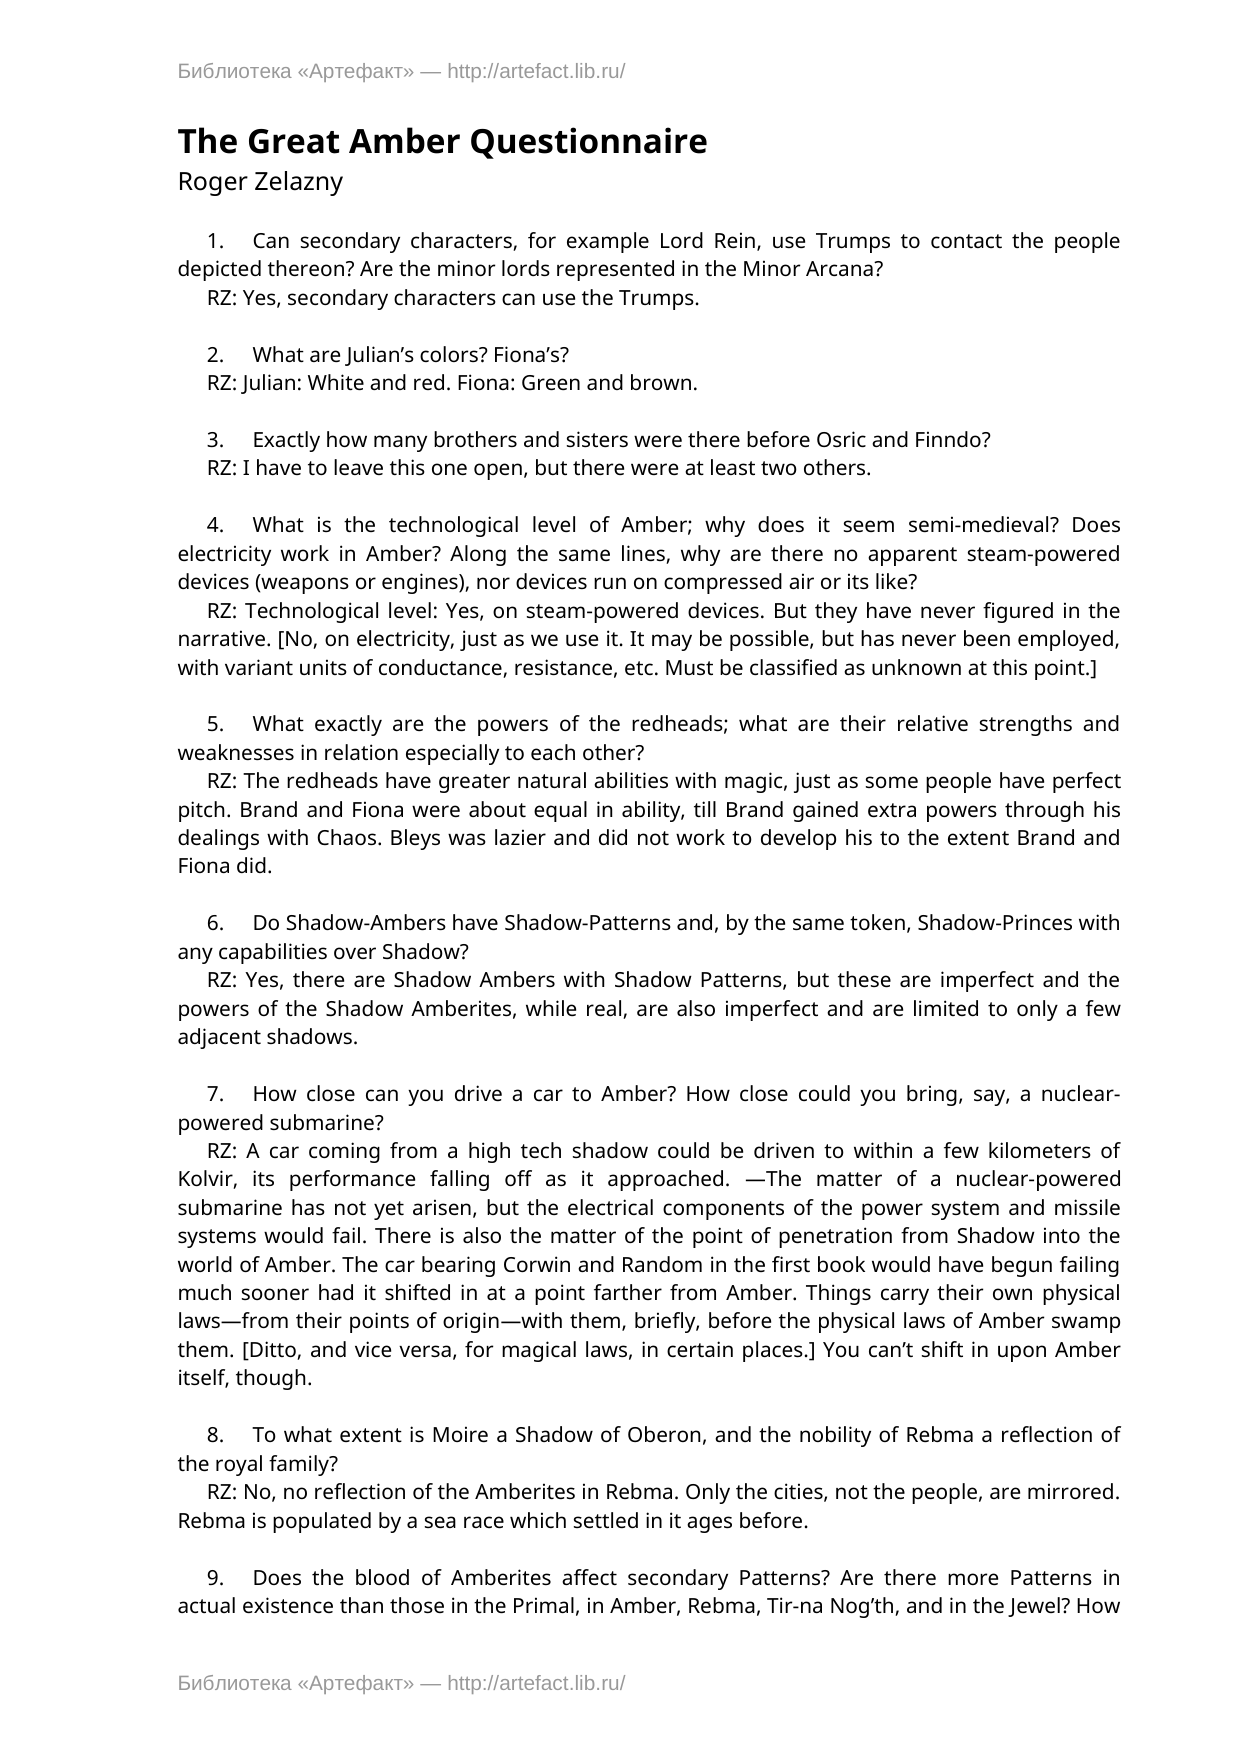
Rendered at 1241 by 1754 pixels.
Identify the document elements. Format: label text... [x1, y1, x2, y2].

text Roger Zelazny [177, 163, 1122, 198]
list Do Shadow-Ambers have Shadow-Patterns and, by the same token, Shadow-Princes with any capabilities over Shadow? [177, 908, 1122, 965]
text RZ: Yes, there are Shadow Ambers with Shadow Patterns, but these are imperfect and the powers of the Shadow Amberites, while real, are also imperfect and are limited to only a few adjacent shadows. [177, 965, 1122, 1051]
text The Great Amber Questionnaire [177, 118, 1122, 163]
list Exactly how many brothers and sisters were there before Osric and Finndo? [177, 425, 1122, 453]
list What exactly are the powers of the redheads; what are their relative strengths and weaknesses in relation especially to each other? [177, 709, 1122, 766]
list To what extent is Moire a Shadow of Oberon, and the nobility of Rebma a reflection of the royal family? [177, 1420, 1122, 1477]
list Can secondary characters, for example Lord Rein, use Trumps to contact the people depicted thereon? Are the minor lords represented in the Minor Arcana? [177, 226, 1122, 283]
list What are Julian’s colors? Fiona’s? [177, 340, 1122, 368]
list What is the technological level of Amber; why does it seem semi-medieval? Does electricity work in Amber? Along the same lines, why are there no apparent steam-powered devices (weapons or engines), nor devices run on compressed air or its like? [177, 510, 1122, 596]
list How close can you drive a car to Amber? How close could you bring, say, a nuclear-powered submarine? [177, 1079, 1122, 1136]
text RZ: A car coming from a high tech shadow could be driven to within a few kilometers of Kolvir, its performance falling off as it approached. ⁠—The matter of a nuclear-powered submarine has not yet arisen, but the electrical components of the power system and missile systems would fail. There is also the matter of the point of penetration from Shadow into the world of Amber. The car bearing Corwin and Random in the first book would have begun failing much sooner had it shifted in at a point farther from Amber. Things carry their own physical laws⁠—from their points of origin⁠—with them, briefly, before the physical laws of Amber swamp them. [Ditto, and vice versa, for magical laws, in certain places.] You can’t shift in upon Amber itself, though. [177, 1136, 1122, 1392]
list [177, 1563, 1122, 1619]
text RZ: Julian: White and red. Fiona: Green and brown. [177, 368, 1122, 397]
text RZ: I have to leave this one open, but there were at least two others. [177, 453, 1122, 482]
text RZ: No, no reflection of the Amberites in Rebma. Only the cities, not the people, are mirrored. Rebma is populated by a sea race which settled in it ages before. [177, 1477, 1122, 1534]
text RZ: Technological level: Yes, on steam-powered devices. But they have never figured in the narrative. [No, on electricity, just as we use it. It may be possible, but has never been employed, with variant units of conductance, resistance, etc. Must be classified as unknown at this point.] [177, 596, 1122, 681]
text RZ: Yes, secondary characters can use the Trumps. [177, 283, 1122, 311]
text RZ: The redheads have greater natural abilities with magic, just as some people have perfect pitch. Brand and Fiona were about equal in ability, till Brand gained extra powers through his dealings with Chaos. Bleys was lazier and did not work to develop his to the extent Brand and Fiona did. [177, 766, 1122, 880]
